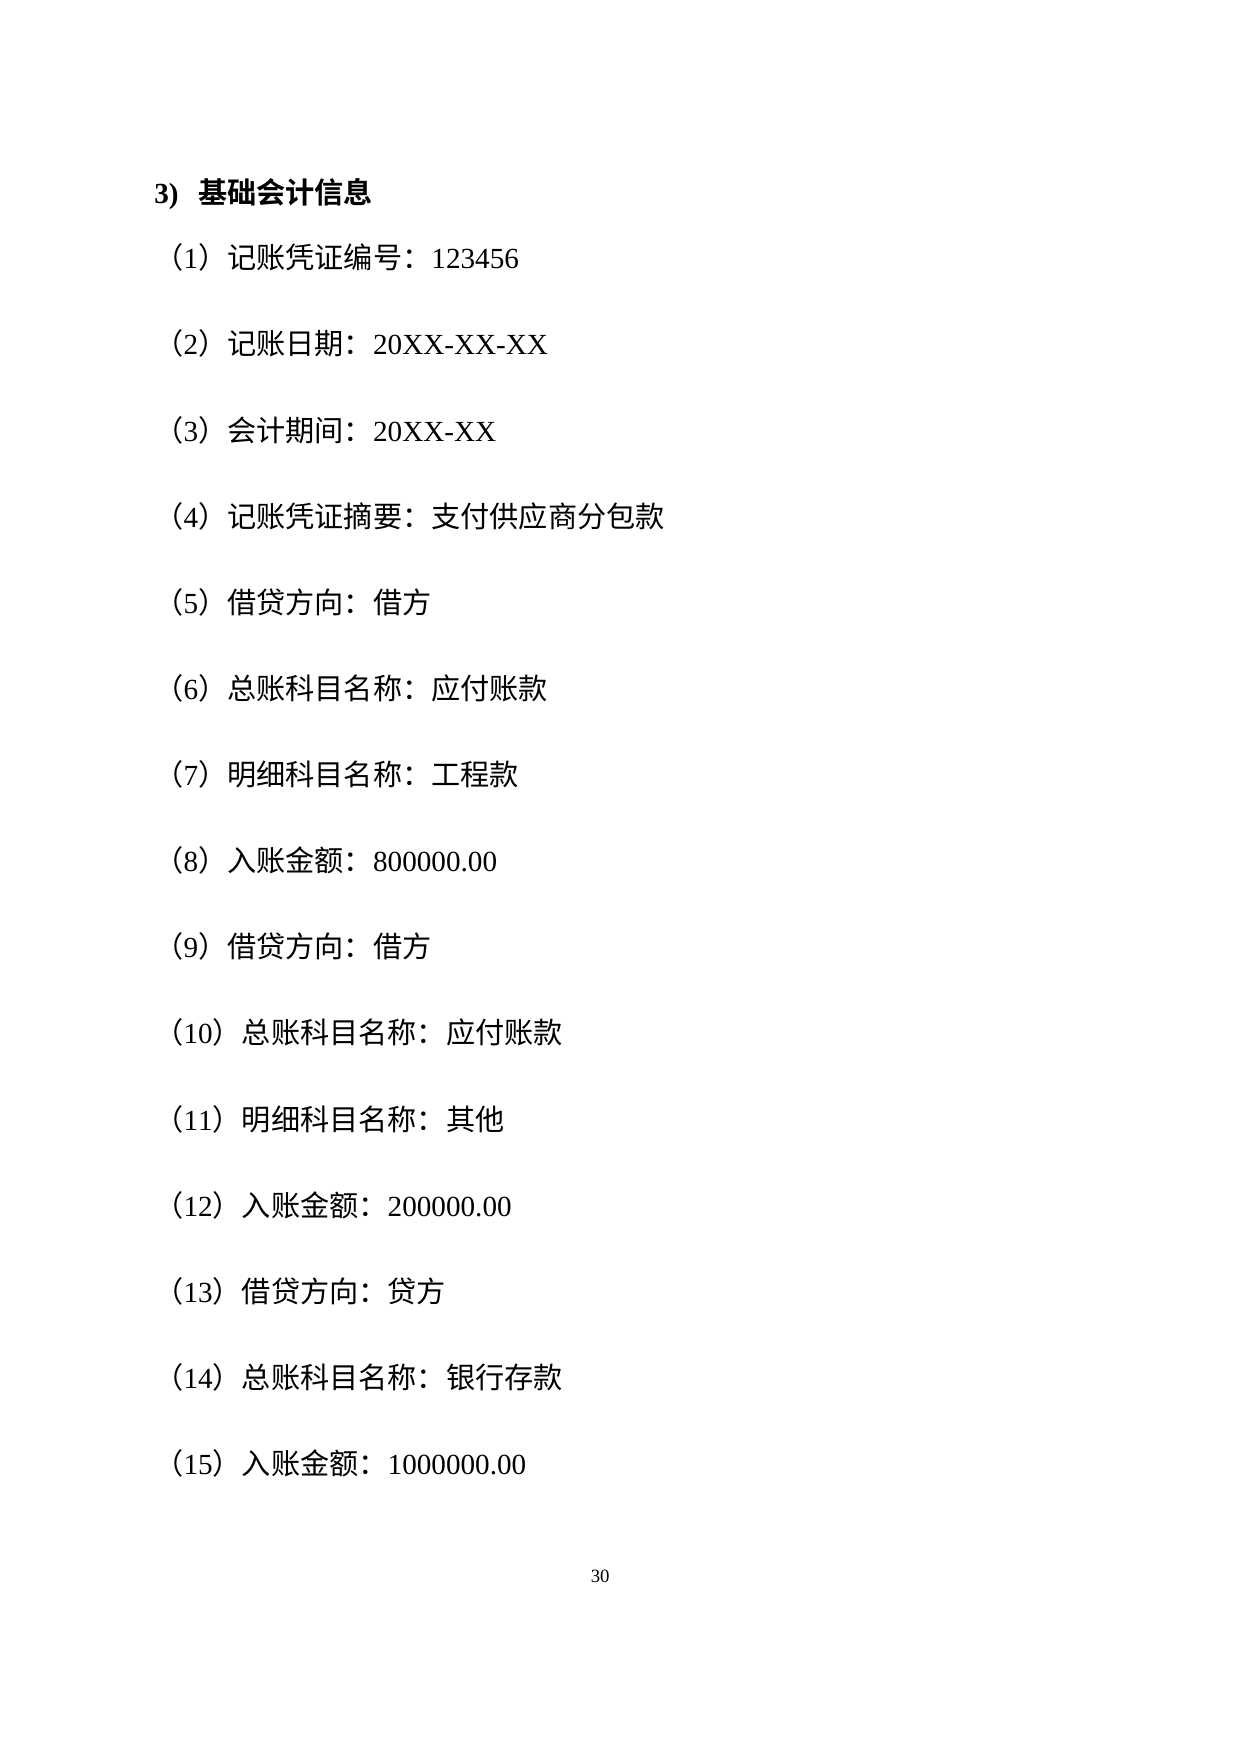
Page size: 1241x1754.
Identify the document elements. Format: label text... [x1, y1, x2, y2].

text （13）借贷方向：贷方 [96, 1257, 1104, 1322]
text （8）入账金额：800000.00 [96, 826, 1104, 891]
list 基础会计信息 [154, 158, 1104, 223]
text （10）总账科目名称：应付账款 [96, 999, 1104, 1064]
text （5）借贷方向：借方 [96, 568, 1104, 633]
text （2）记账日期：20XX-XX-XX [96, 309, 1104, 374]
text （6）总账科目名称：应付账款 [96, 654, 1104, 719]
text （1）记账凭证编号：123456 [96, 223, 1104, 288]
text （3）会计期间：20XX-XX [96, 396, 1104, 461]
text （15）入账金额：1000000.00 [96, 1429, 1104, 1494]
text （11）明细科目名称：其他 [96, 1085, 1104, 1150]
text （4）记账凭证摘要：支付供应商分包款 [96, 482, 1104, 547]
text （12）入账金额：200000.00 [96, 1171, 1104, 1236]
text （9）借贷方向：借方 [96, 913, 1104, 978]
text （7）明细科目名称：工程款 [96, 740, 1104, 805]
text （14）总账科目名称：银行存款 [96, 1343, 1104, 1408]
